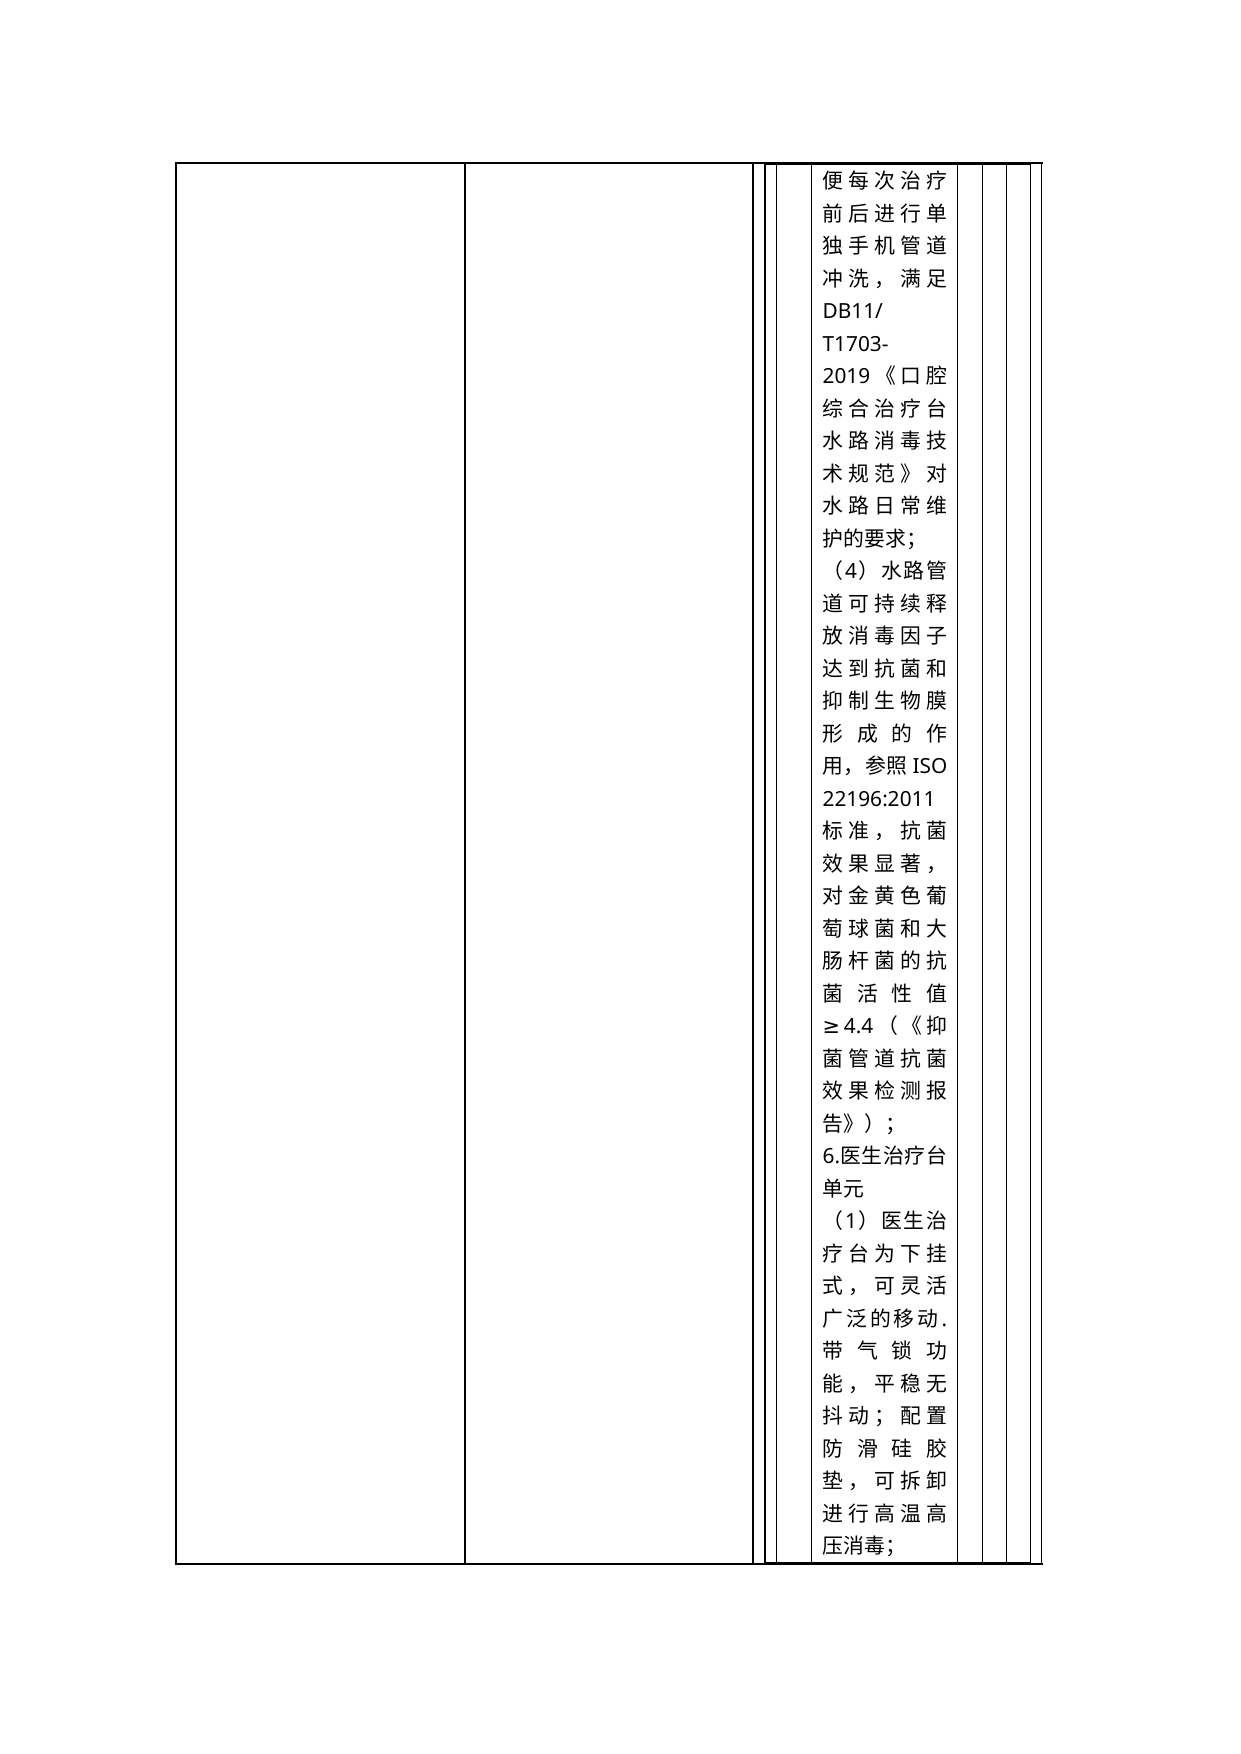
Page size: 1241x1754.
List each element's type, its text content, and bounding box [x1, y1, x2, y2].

table_cell [766, 165, 776, 1562]
table_cell [983, 165, 1006, 1562]
table_cell [958, 165, 982, 1562]
table_cell [754, 164, 764, 1563]
table_cell [777, 165, 811, 1562]
table_cell [466, 164, 752, 1563]
table_cell [1007, 165, 1030, 1562]
table_cell [812, 165, 957, 1562]
table_cell [1031, 164, 1041, 1563]
table_cell 1 [177, 164, 464, 1563]
